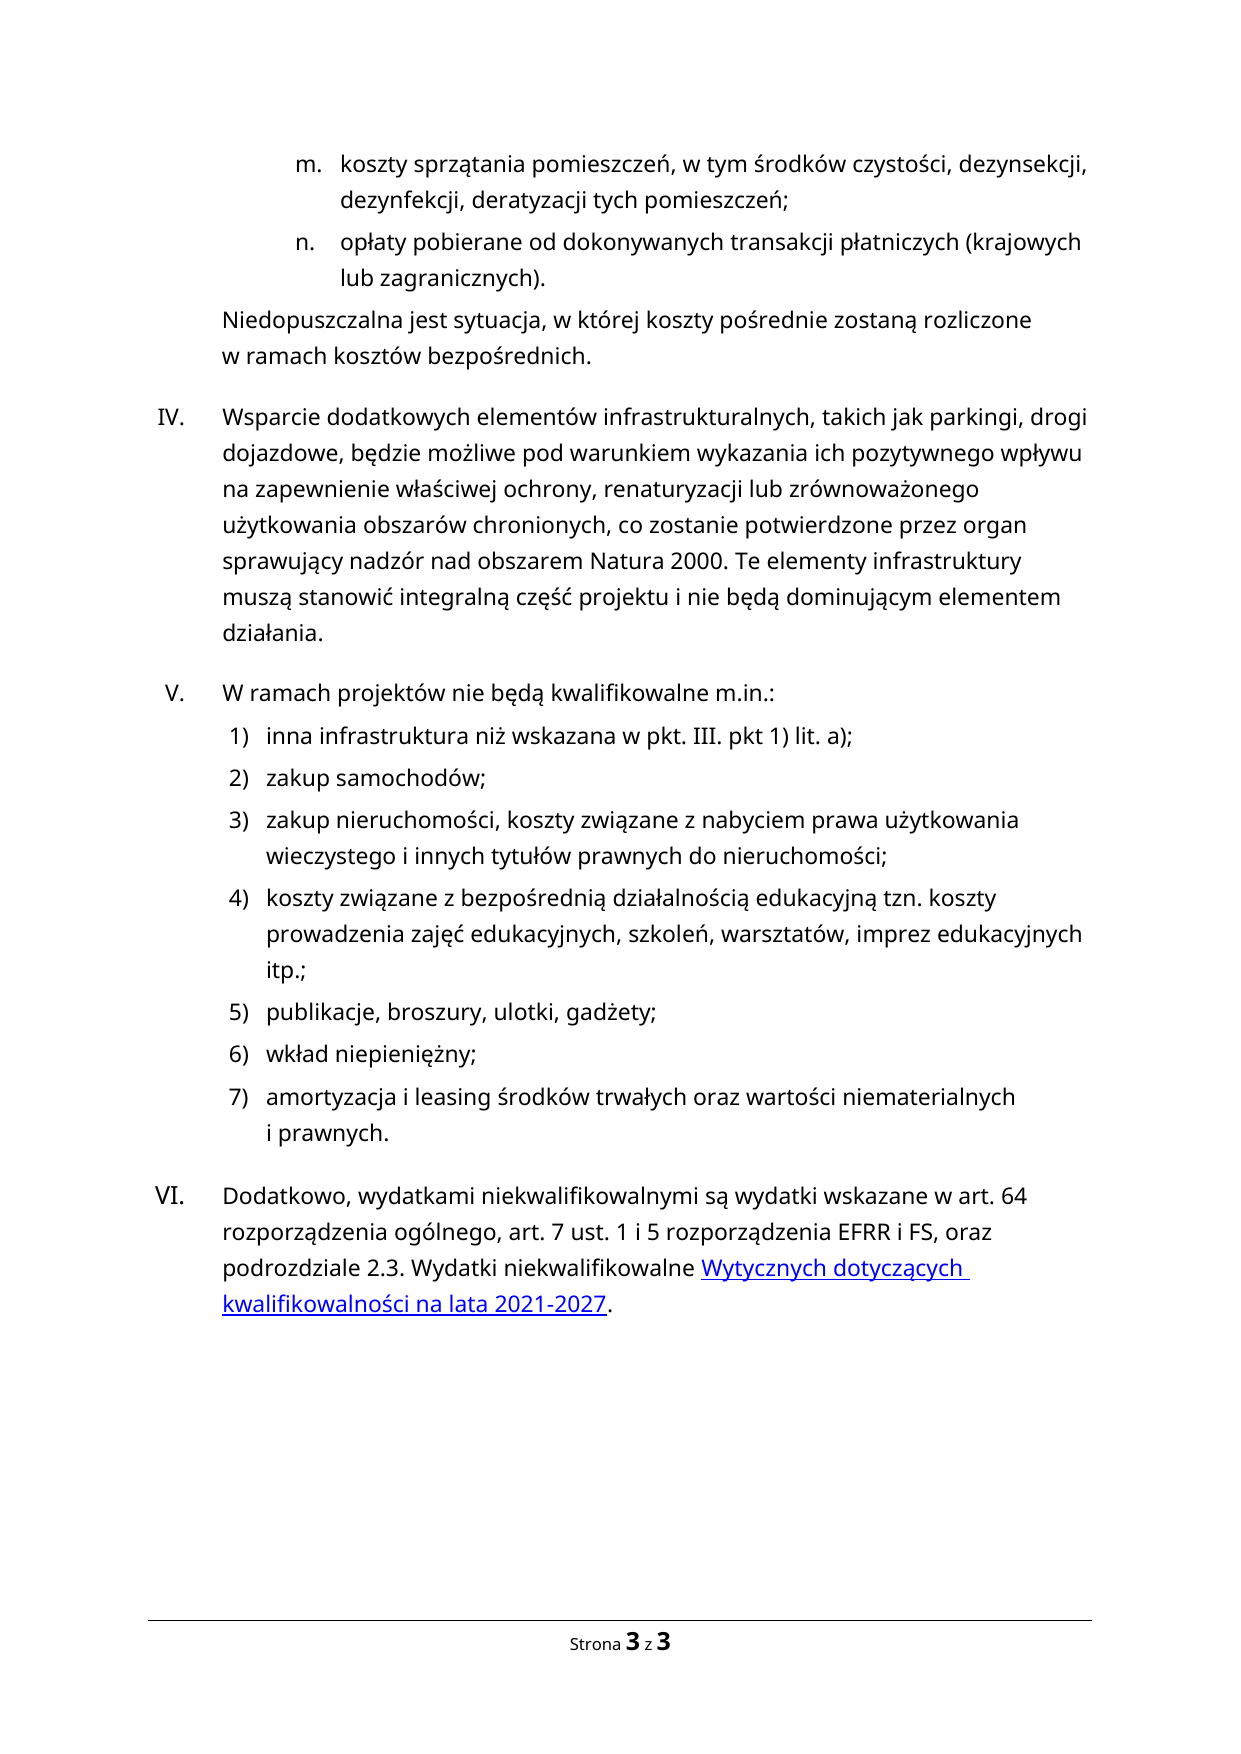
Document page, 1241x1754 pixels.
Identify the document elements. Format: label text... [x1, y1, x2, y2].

list amortyzacja i leasing środków trwałych oraz wartości niematerialnych i prawnych. [228, 1081, 1092, 1148]
list zakup nieruchomości, koszty związane z nabyciem prawa użytkowania wieczystego i innych tytułów prawnych do nieruchomości; [229, 804, 1092, 871]
list Niedopuszczalna jest sytuacja, w której koszty pośrednie zostaną rozliczone w ramach kosztów bezpośrednich. [222, 304, 1092, 371]
list W ramach projektów nie będą kwalifikowalne m.in.: [185, 677, 1092, 709]
list koszty sprzątania pomieszczeń, w tym środków czystości, dezynsekcji, dezynfekcji, deratyzacji tych pomieszczeń; [295, 148, 1092, 215]
list publikacje, broszury, ulotki, gadżety; [229, 996, 1092, 1027]
list Dodatkowo, wydatkami niekwalifikowalnymi są wydatki wskazane w art. 64 rozporządzenia ogólnego, art. 7 ust. 1 i 5 rozporządzenia EFRR i FS, oraz podrozdziale 2.3. Wydatki niekwalifikowalne Wytycznych dotyczących kwalifikowalności na lata 2021-2027. [185, 1177, 1092, 1319]
list inna infrastruktura niż wskazana w pkt. III. pkt 1) lit. a); [229, 719, 1092, 751]
list wkład niepieniężny; [229, 1038, 1092, 1069]
list koszty związane z bezpośrednią działalnością edukacyjną tzn. koszty prowadzenia zajęć edukacyjnych, szkoleń, warsztatów, imprez edukacyjnych itp.; [229, 882, 1092, 985]
list opłaty pobierane od dokonywanych transakcji płatniczych (krajowych lub zagranicznych). [295, 226, 1092, 293]
list Wsparcie dodatkowych elementów infrastrukturalnych, takich jak parkingi, drogi dojazdowe, będzie możliwe pod warunkiem wykazania ich pozytywnego wpływu na zapewnienie właściwej ochrony, renaturyzacji lub zrównoważonego użytkowania obszarów chronionych, co zostanie potwierdzone przez organ sprawujący nadzór nad obszarem Natura 2000. Te elementy infrastruktury muszą stanowić integralną część projektu i nie będą dominującym elementem działania. [185, 401, 1092, 648]
list zakup samochodów; [229, 762, 1092, 793]
